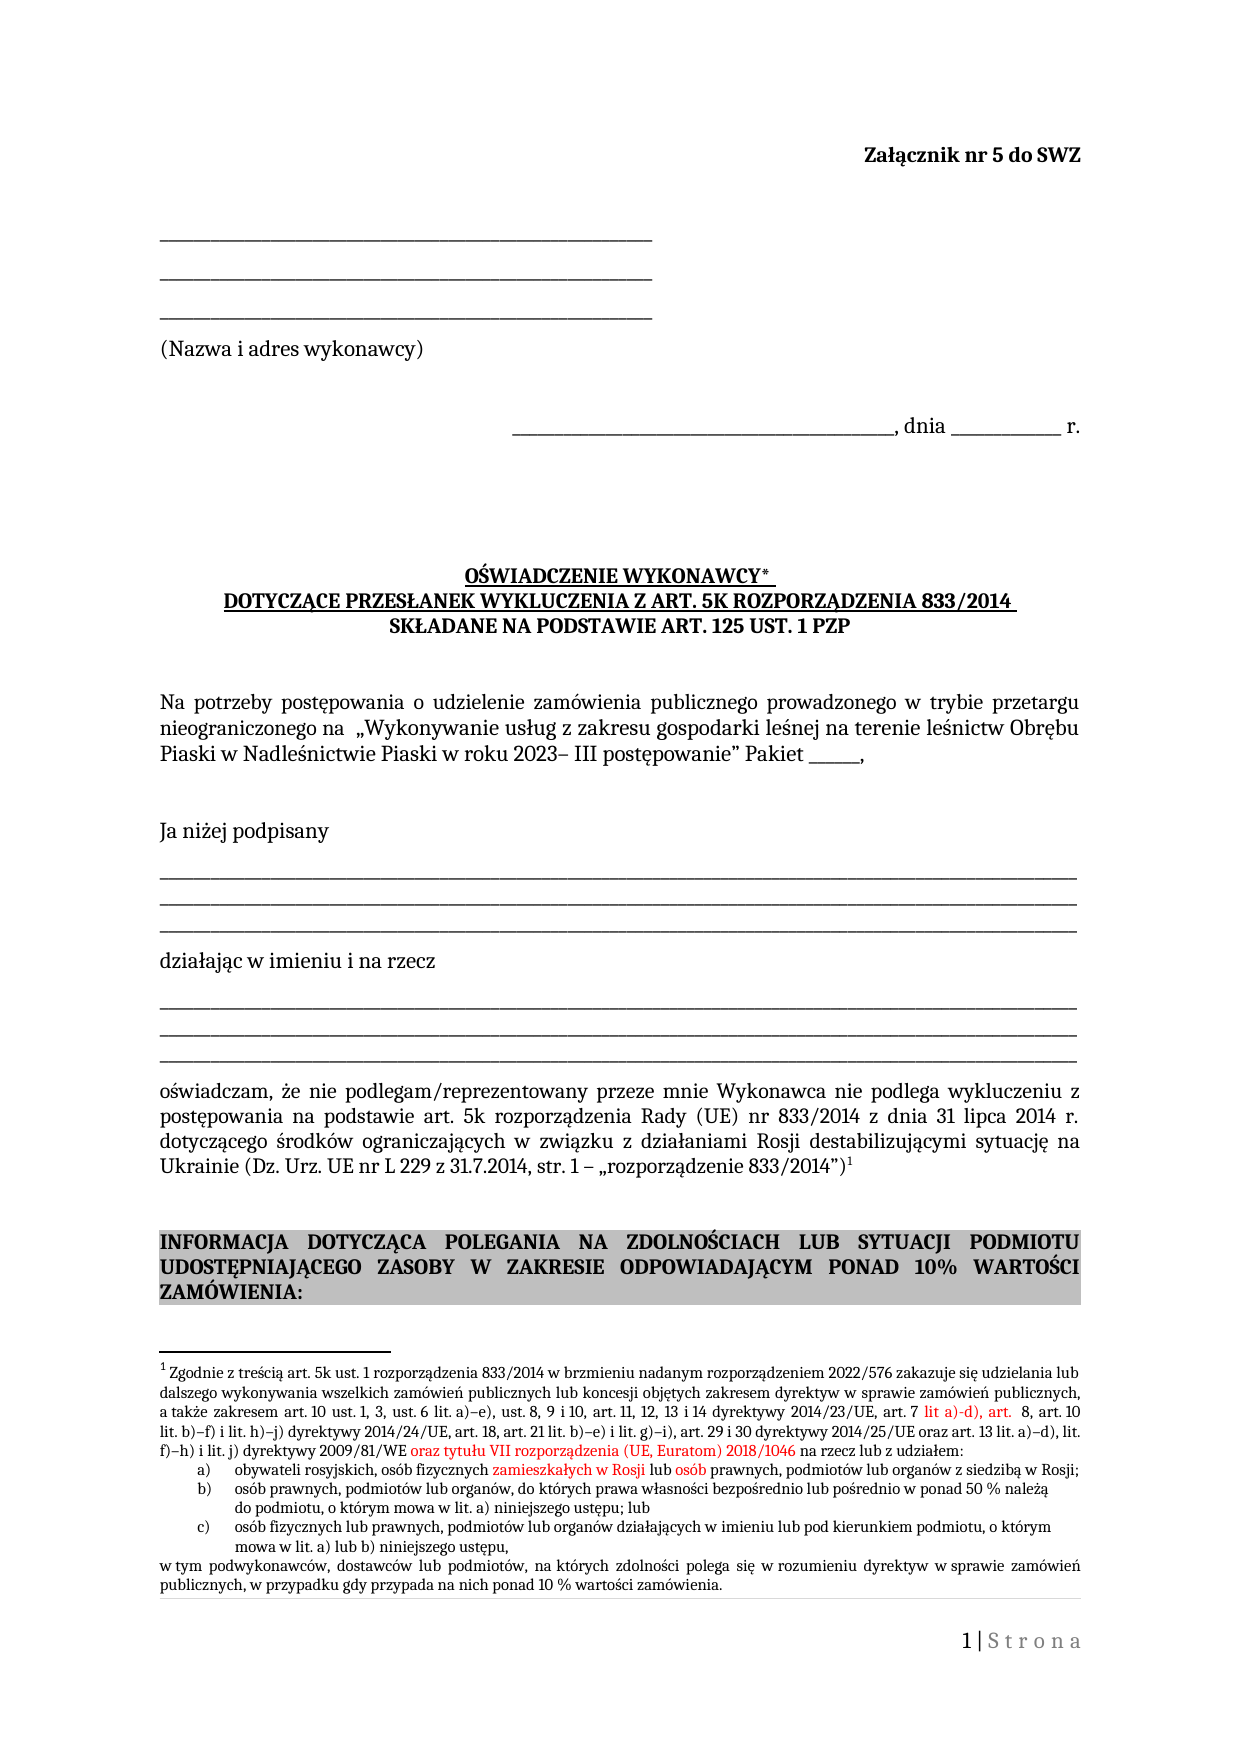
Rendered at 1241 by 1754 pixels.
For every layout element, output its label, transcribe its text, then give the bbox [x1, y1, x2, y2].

text __________________________________________________________ [159, 258, 1081, 284]
text __________________________________________________________ [159, 297, 1081, 323]
text INFORMACJA DOTYCZĄCA POLEGANIA NA ZDOLNOŚCIACH LUB SYTUACJI PODMIOTU UDOSTĘPNIAJĄCEGO ZASOBY W ZAKRESIE ODPOWIADAJĄCYM PONAD 10% WARTOŚCI ZAMÓWIENIA: [159, 1230, 1081, 1305]
text oświadczam, że nie podlegam/reprezentowany przeze mnie Wykonawca nie podlega wykluczeniu z postępowania na podstawie art. 5k rozporządzenia Rady (UE) nr 833/2014 z dnia 31 lipca 2014 r. dotyczącego środków ograniczających w związku z działaniami Rosji destabilizującymi sytuację na Ukrainie (Dz. Urz. UE nr L 229 z 31.7.2014, str. 1 – „rozporządzenie 833/2014”) [159, 1079, 1081, 1179]
text OŚWIADCZENIE WYKONAWCY* DOTYCZĄCE PRZESŁANEK WYKLUCZENIA Z ART. 5K ROZPORZĄDZENIA 833/2014 SKŁADANE NA PODSTAWIE ART. 125 UST. 1 PZP [159, 564, 1081, 639]
text działając w imieniu i na rzecz [159, 948, 1081, 974]
text Ja niżej podpisany [159, 818, 1081, 844]
text _____________________________________________, dnia _____________ r. [159, 413, 1081, 439]
text ____________________________________________________________________________________________________________________________________________________________________________________________________________________________________________________________________________________________________________________________________ [159, 987, 1081, 1066]
text Załącznik nr 5 do SWZ [159, 142, 1081, 168]
text (Nazwa i adres wykonawcy) [159, 336, 1081, 362]
text Na potrzeby postępowania o udzielenie zamówienia publicznego prowadzonego w trybie przetargu nieograniczonego na „Wykonywanie usług z zakresu gospodarki leśnej na terenie leśnictw Obrębu Piaski w Nadleśnictwie Piaski w roku 2023– III postępowanie” Pakiet ______, [159, 690, 1081, 768]
text __________________________________________________________ [159, 219, 1081, 245]
text ____________________________________________________________________________________________________________________________________________________________________________________________________________________________________________________________________________________________________________________________________ [159, 857, 1081, 936]
